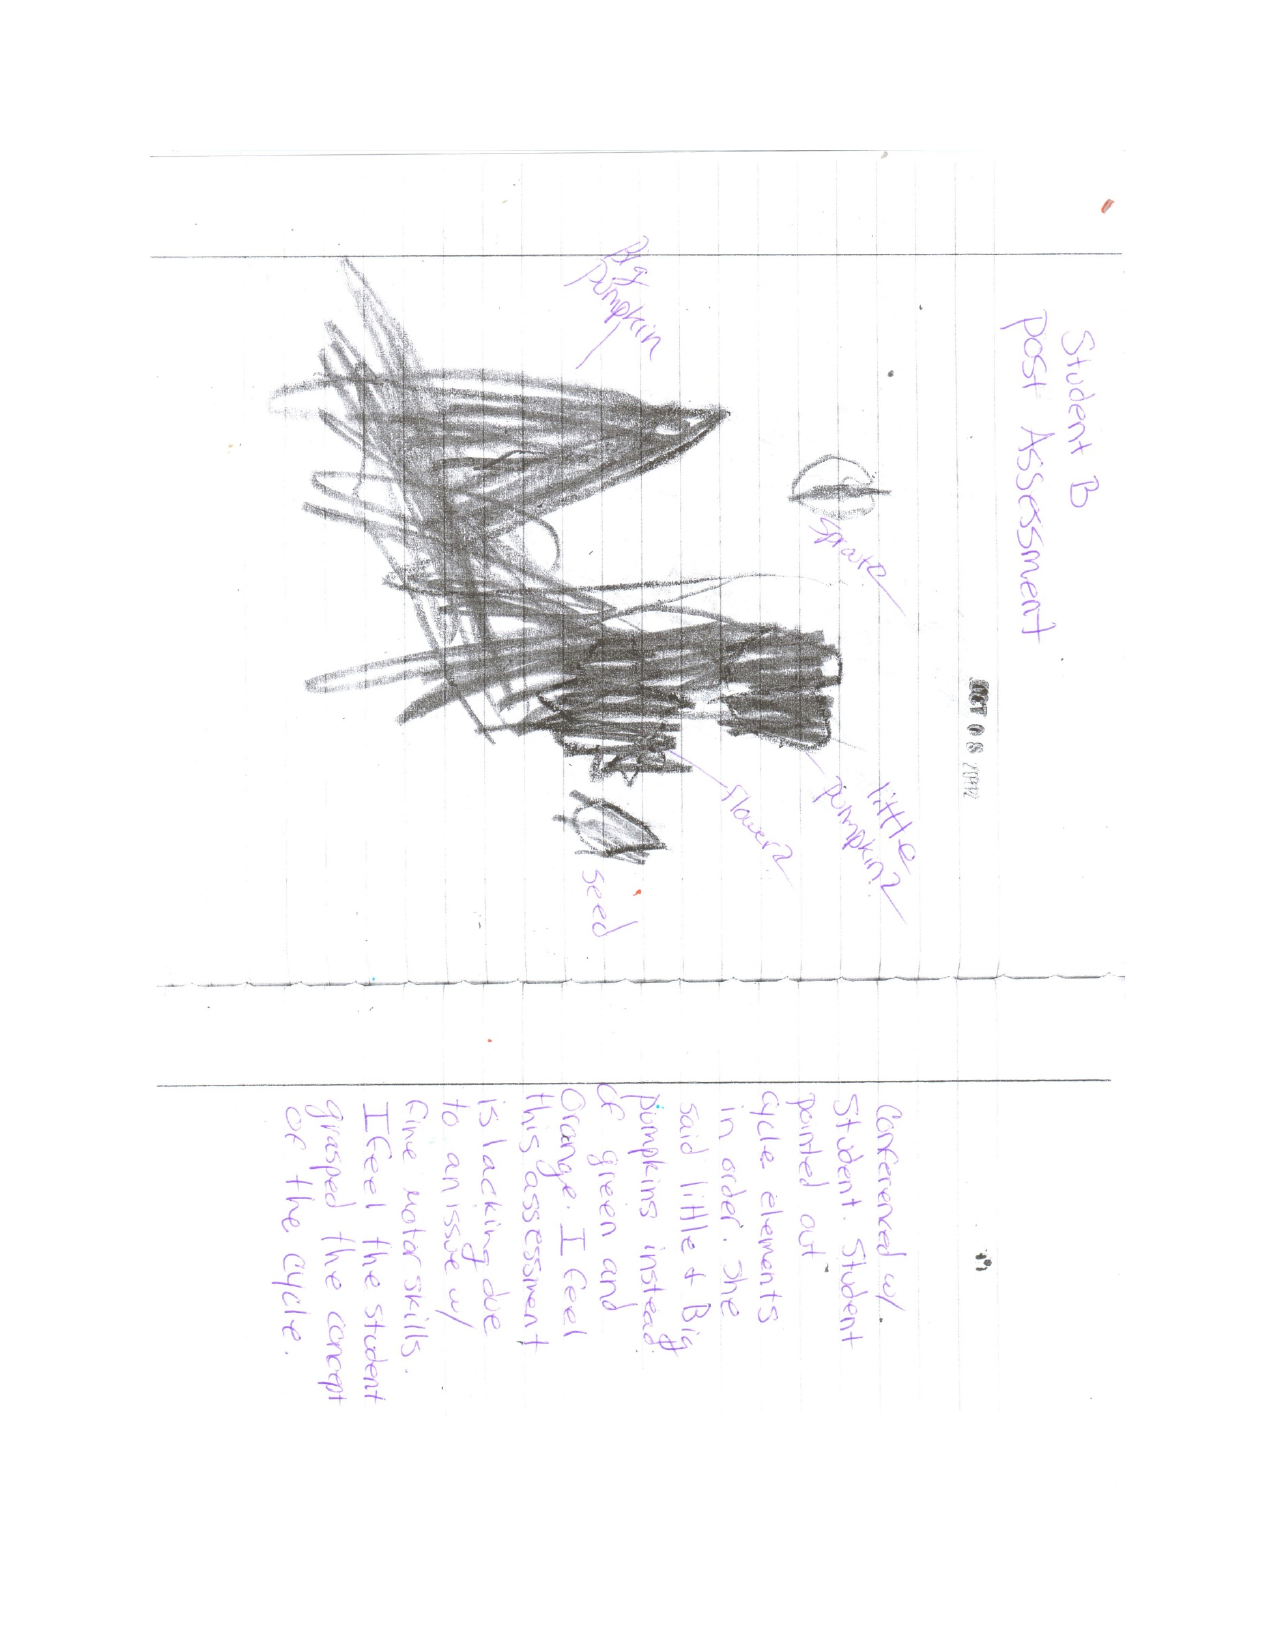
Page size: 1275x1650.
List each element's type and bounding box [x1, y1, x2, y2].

picture [150, 150, 1125, 1492]
